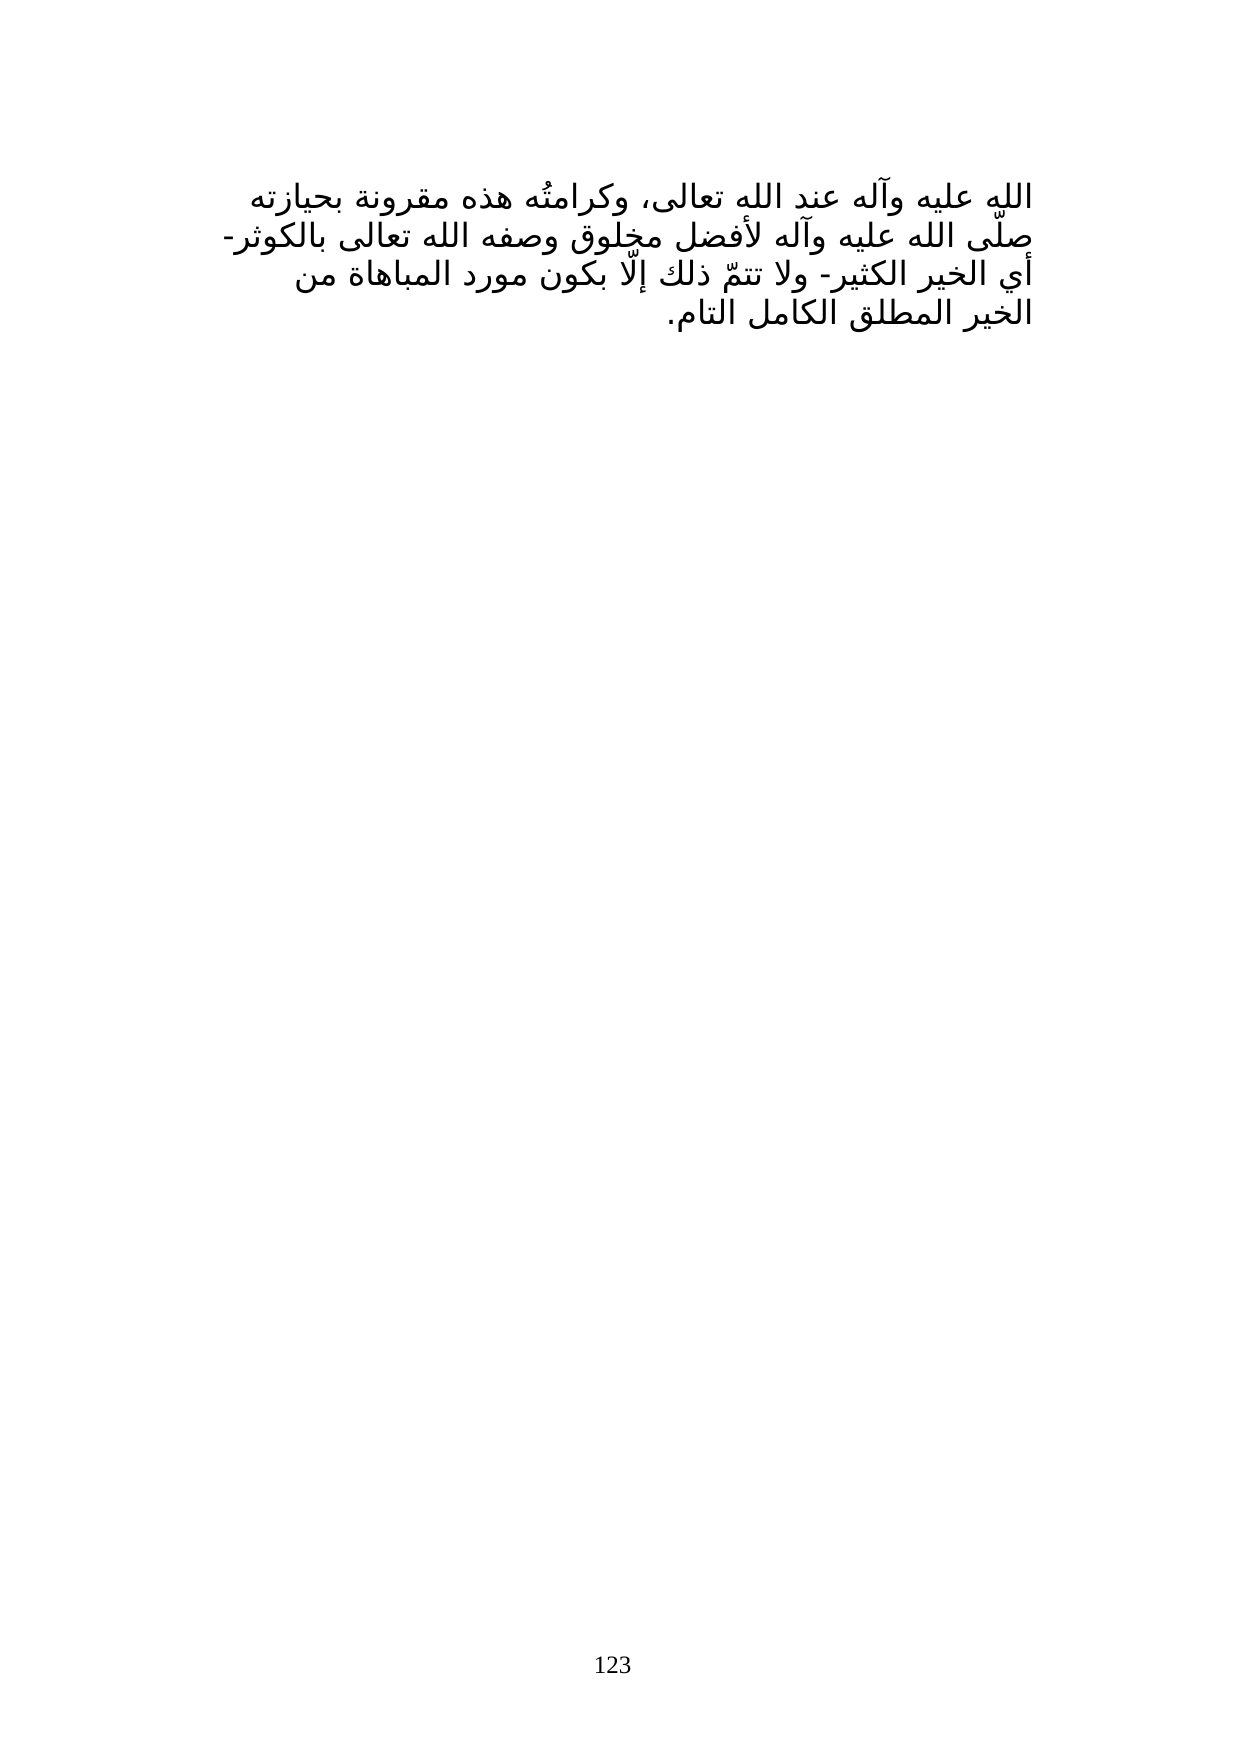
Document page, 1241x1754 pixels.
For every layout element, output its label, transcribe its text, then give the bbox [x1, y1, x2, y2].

text الله عليه وآله عند الله تعالى، وكرامتُه هذه مقرونة بحيازته صلّى الله عليه وآله لأفضل مخلوق وصفه الله تعالى بالكوثر- أي الخير الكثير- ولا تتمّ ذلك إلّا بكون مورد المباهاة من الخير المطلق الكامل التام. [222, 177, 1033, 333]
